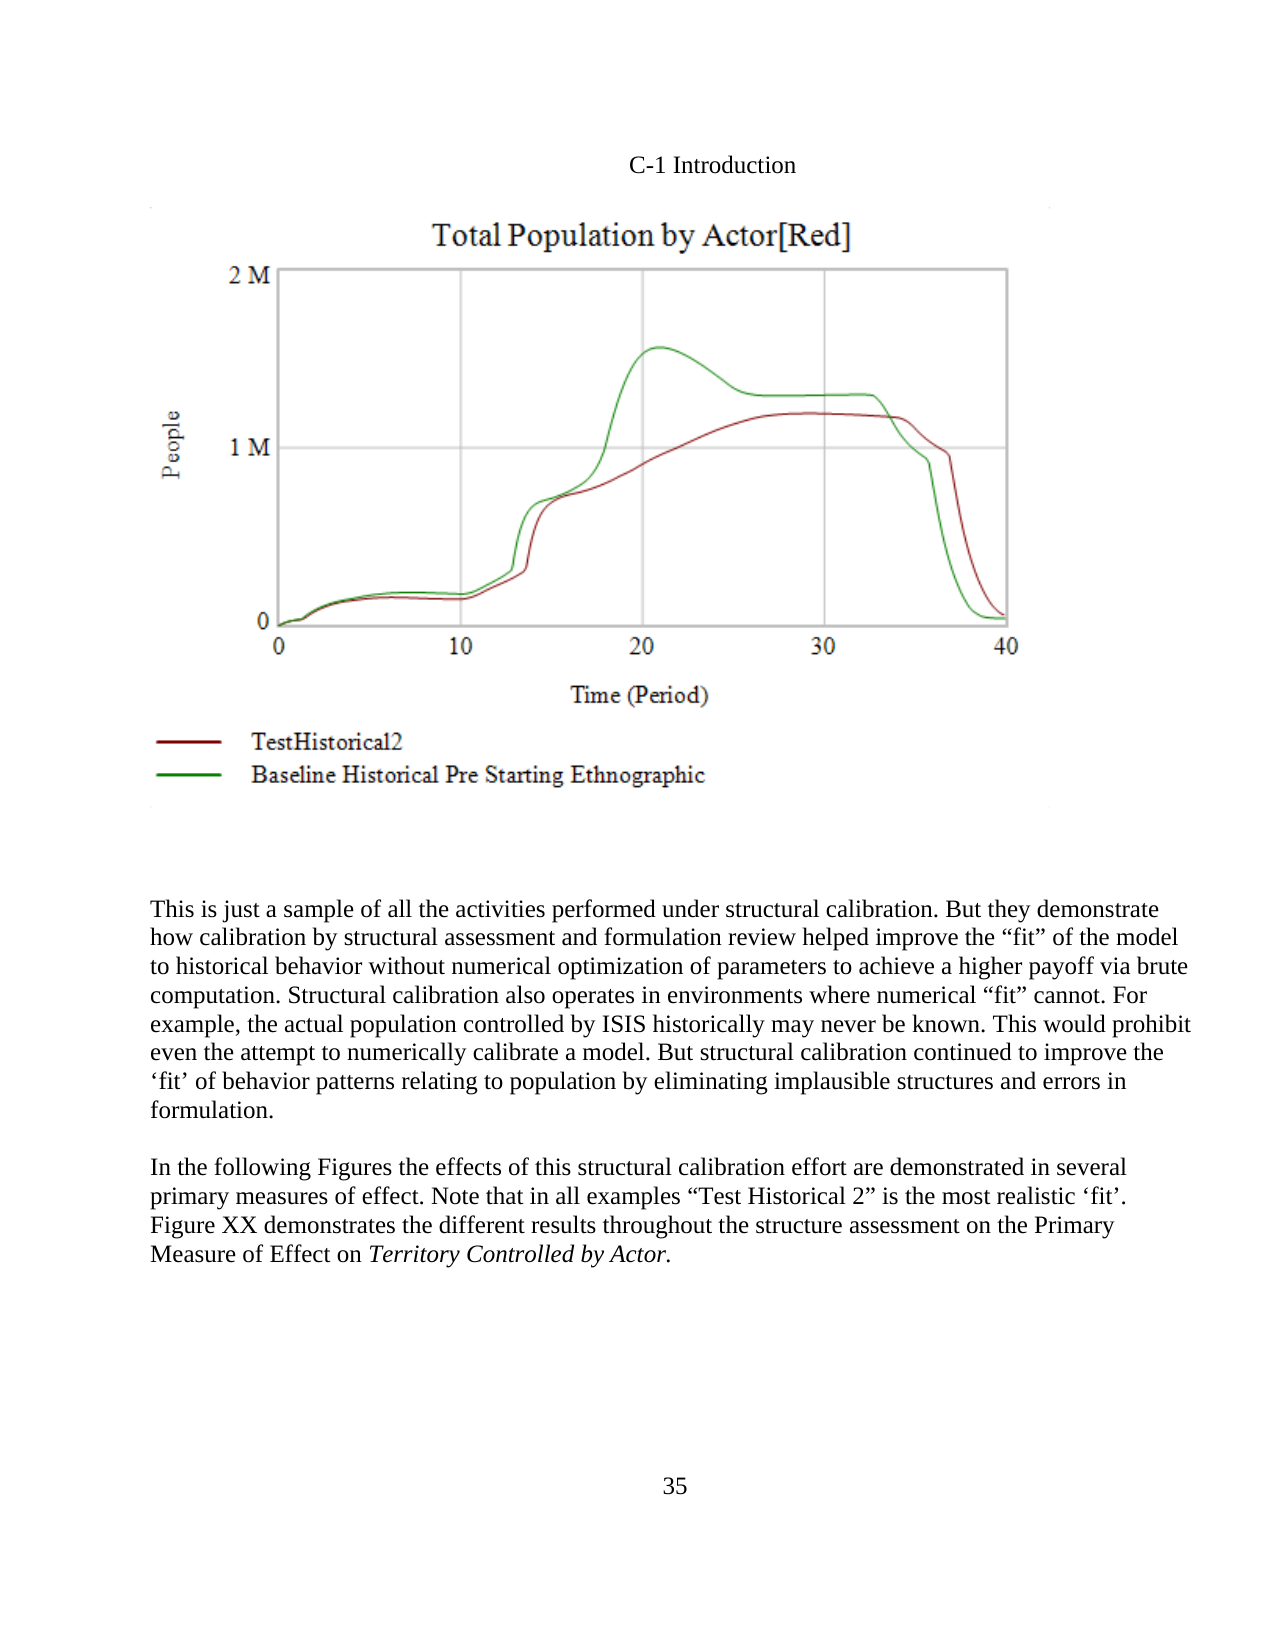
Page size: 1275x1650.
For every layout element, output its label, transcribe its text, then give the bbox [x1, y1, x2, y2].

picture [150, 207, 1050, 808]
text In the following Figures the effects of this structural calibration effort are demonstrated in several primary measures of effect. Note that in all examples “Test Historical 2” is the most realistic ‘fit’. Figure XX demonstrates the different results throughout the structure assessment on the Primary Measure of Effect on Territory Controlled by Actor. [150, 1152, 1200, 1267]
text This is just a sample of all the activities performed under structural calibration. But they demonstrate how calibration by structural assessment and formulation review helped improve the “fit” of the model to historical behavior without numerical optimization of parameters to achieve a higher payoff via brute computation. Structural calibration also operates in environments where numerical “fit” cannot. For example, the actual population controlled by ISIS historically may never be known. This would prohibit even the attempt to numerically calibrate a model. But structural calibration continued to improve the ‘fit’ of behavior patterns relating to population by eliminating implausible structures and errors in formulation. [150, 894, 1200, 1124]
